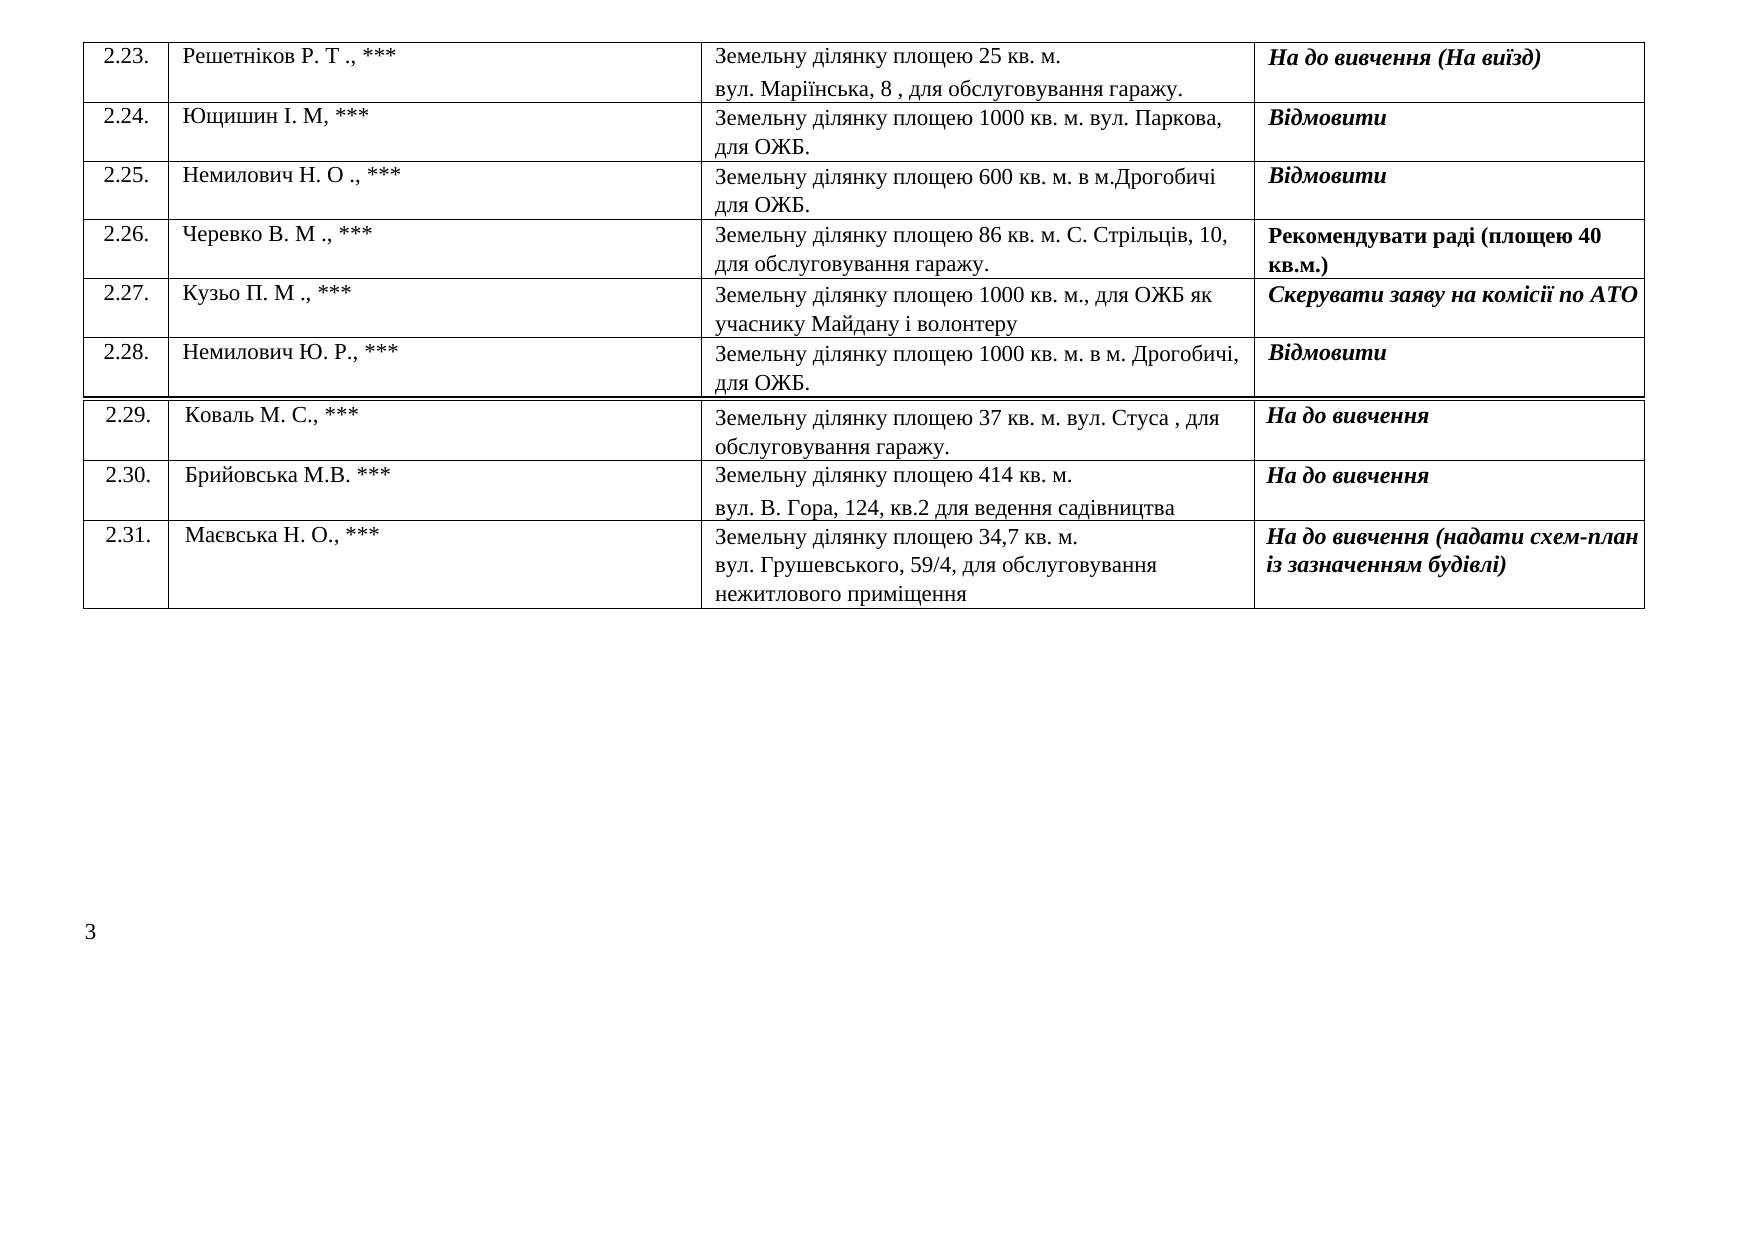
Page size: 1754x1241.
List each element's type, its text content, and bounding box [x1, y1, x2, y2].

table_cell Земельну ділянку площею 1000 кв. м. в м. Дрогобичі, для ОЖБ. [702, 338, 1254, 396]
table_cell Маєвська Н. О., *** [169, 521, 701, 608]
table_cell Земельну ділянку площею 25 кв. м. вул. Маріїнська, 8 , для обслуговування гаражу. [702, 43, 1254, 102]
table_cell Немилович Ю. Р., *** [169, 338, 701, 396]
table_cell 2.23. [84, 43, 168, 102]
table_cell 2.27. [84, 279, 168, 337]
table_cell 2.24. [84, 103, 168, 161]
table_cell Черевко В. М ., *** [169, 220, 701, 278]
table_cell Ющишин І. М, *** [169, 103, 701, 161]
table_cell Брийовська М.В. *** [169, 461, 701, 520]
table_cell 2.31. [84, 521, 168, 608]
table_cell Відмовити [1255, 162, 1644, 219]
table_header Коваль М. С., *** [169, 401, 701, 460]
table_cell На до вивчення [1255, 461, 1644, 520]
table_cell Відмовити [1255, 103, 1644, 161]
table_cell Відмовити [1255, 338, 1644, 396]
table_cell 2.30. [84, 461, 168, 520]
table_cell 2.26. [84, 220, 168, 278]
table_cell Земельну ділянку площею 86 кв. м. С. Стрільців, 10, для обслуговування гаражу. [702, 220, 1254, 278]
table_cell Рекомендувати раді (площею 40 кв.м.) [1255, 220, 1644, 278]
table_cell 2.25. [84, 162, 168, 219]
table_cell На до вивчення (На виїзд) [1255, 43, 1644, 102]
table_cell На до вивчення (надати схем-план із зазначенням будівлі) [1255, 521, 1644, 608]
table_cell Немилович Н. О ., *** [169, 162, 701, 219]
table_cell Кузьо П. М ., *** [169, 279, 701, 337]
table_cell Земельну ділянку площею 34,7 кв. м. вул. Грушевського, 59/4, для обслуговування нежитлового приміщення [702, 521, 1254, 608]
table_cell Земельну ділянку площею 1000 кв. м., для ОЖБ як учаснику Майдану і волонтеру [702, 279, 1254, 337]
table_cell Земельну ділянку площею 414 кв. м. вул. В. Гора, 124, кв.2 для ведення садівництва [702, 461, 1254, 520]
table_cell Решетніков Р. Т ., *** [169, 43, 701, 102]
table_cell Скерувати заяву на комісії по АТО [1255, 279, 1644, 337]
table_header 2.29. [84, 401, 168, 460]
table_header Земельну ділянку площею 37 кв. м. вул. Стуса , для обслуговування гаражу. [702, 401, 1254, 460]
table_header На до вивчення [1255, 401, 1644, 460]
table_cell 2.28. [84, 338, 168, 396]
table_cell Земельну ділянку площею 1000 кв. м. вул. Паркова, для ОЖБ. [702, 103, 1254, 161]
table_cell Земельну ділянку площею 600 кв. м. в м.Дрогобичі для ОЖБ. [702, 162, 1254, 219]
